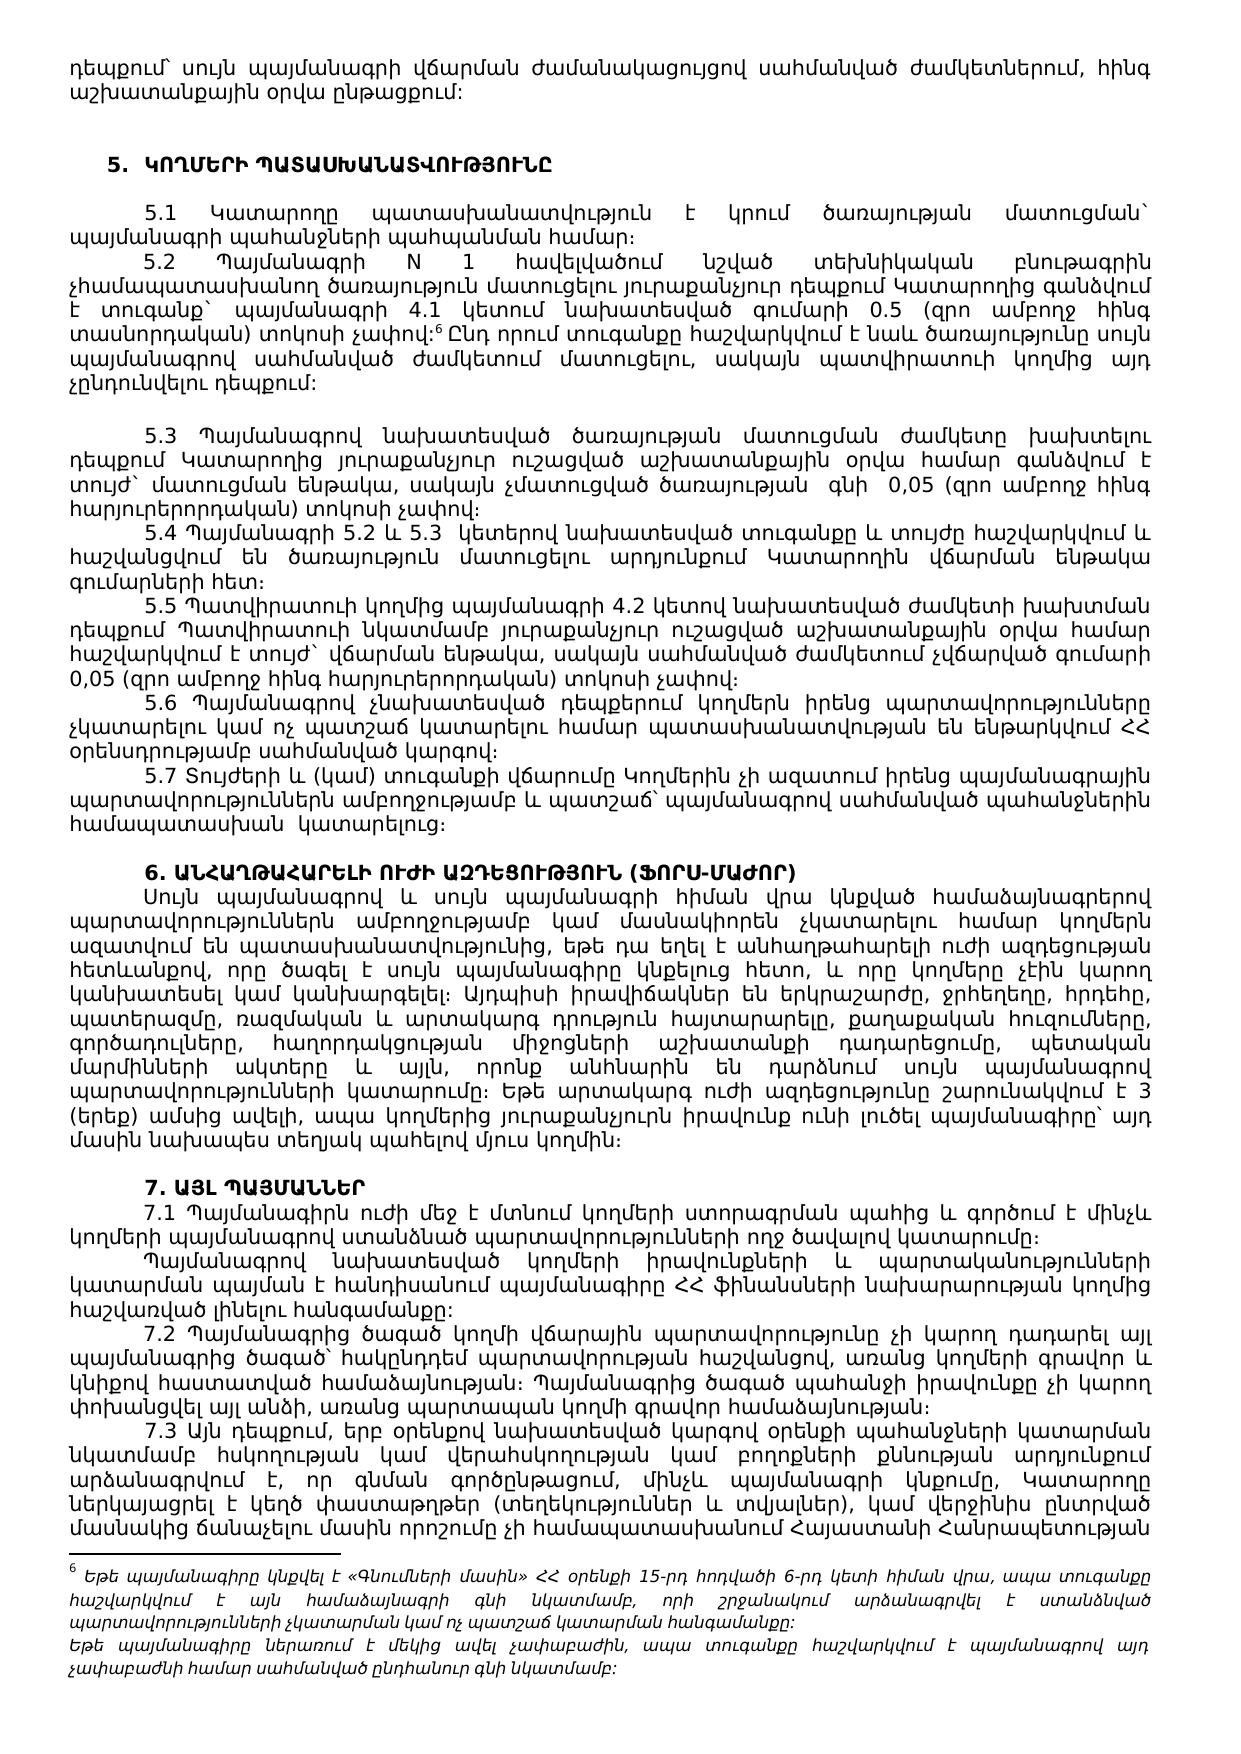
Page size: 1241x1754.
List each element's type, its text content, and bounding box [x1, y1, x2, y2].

text 5.5 Պատվիրատուի կողմից պայմանագրի 4.2 կետով նախատեսված ժամկետի խախտման դեպքում Պատվիրատուի նկատմամբ յուրաքանչյուր ուշացված աշխատանքային օրվա համար հաշվարկվում է տույժ` վճարման ենթակա, սակայն սահմանված ժամկետում չվճարված գումարի 0,05 (զրո ամբողջ հինգ հարյուրերորդական) տոկոսի չափով։ [69, 594, 1152, 691]
text 5.3 Պայմանագրով նախատեսված ծառայության մատուցման ժամկետը խախտելու դեպքում Կատարողից յուրաքանչյուր ուշացված աշխատանքային օրվա համար գանձվում է տույժ` մատուցման ենթակա, սակայն չմատուցված ծառայության գնի 0,05 (զրո ամբողջ հինգ հարյուրերորդական) տոկոսի չափով։ [69, 424, 1152, 521]
text 7.2 Պայմանագրից ծագած կողմի վճարային պարտավորությունը չի կարող դադարել այլ պայմանագրից ծագած՝ հակընդդեմ պարտավորության հաշվանցով, առանց կողմերի գրավոր և կնիքով հաստատված համաձայնության։ Պայմանագրից ծագած պահանջի իրավունքը չի կարող փոխանցվել այլ անձի, առանց պարտապան կողմի գրավոր համաձայնության։ [69, 1322, 1152, 1419]
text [69, 1419, 1152, 1541]
text 5.1 Կատարողը պատասխանատվություն է կրում ծառայության մատուցման` պայմանագրի պահանջների պահպանման համար։ [69, 201, 1152, 250]
text 7. ԱՅԼ ՊԱՅՄԱՆՆԵՐ [69, 1176, 1152, 1201]
text 7.1 Պայմանագիրն ուժի մեջ է մտնում կողմերի ստորագրման պահից և գործում է մինչև կողմերի պայմանագրով ստանձնած պարտավորությունների ողջ ծավալով կատարումը։ [69, 1201, 1152, 1249]
text Սույն պայմանագրով և սույն պայմանագրի հիման վրա կնքված համաձայնագրերով պարտավորություններն ամբողջությամբ կամ մասնակիորեն չկատարելու համար կողմերն ազատվում են պատասխանատվությունից, եթե դա եղել է անհաղթահարելի ուժի ազդեցության հետևանքով, որը ծագել է սույն պայմանագիրը կնքելուց հետո, և որը կողմերը չէին կարող կանխատեսել կամ կանխարգելել։ Այդպիսի իրավիճակներ են երկրաշարժը, ջրհեղեղը, հրդեհը, պատերազմը, ռազմական և արտակարգ դրություն հայտարարելը, քաղաքական հուզումները, գործադուլները, հաղորդակցության միջոցների աշխատանքի դադարեցումը, պետական մարմինների ակտերը և այլն, որոնք անհնարին են դարձնում սույն պայմանագրով պարտավորությունների կատարումը։ Եթե արտակարգ ուժի ազդեցությունը շարունակվում է 3 (երեք) ամսից ավելի, ապա կողմերից յուրաքանչյուրն իրավունք ունի լուծել պայմանագիրը՝ այդ մասին նախապես տեղյակ պահելով մյուս կողմին։ [69, 885, 1152, 1152]
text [69, 56, 1152, 104]
text Պայմանագրով նախատեսված կողմերի իրավունքների և պարտականությունների կատարման պայման է հանդիսանում պայմանագիրը ՀՀ ֆինանսների նախարարության կողմից հաշվառված լինելու հանգամանքը: [69, 1249, 1152, 1322]
text 5.6 Պայմանագրով չնախատեսված դեպքերում կողմերն իրենց պարտավորությունները չկատարելու կամ ոչ պատշաճ կատարելու համար պատասխանատվության են ենթարկվում ՀՀ օրենսդրությամբ սահմանված կարգով։ [69, 691, 1152, 764]
text 5.7 Տույժերի և (կամ) տուգանքի վճարումը Կողմերին չի ազատում իրենց պայմանագրային պարտավորություններն ամբողջությամբ և պատշաճ՝ պայմանագրով սահմանված պահանջներին համապատասխան կատարելուց։ [69, 764, 1152, 837]
text 5.2 Պայմանագրի N 1 հավելվածում նշված տեխնիկական բնութագրին չհամապատասխանող ծառայություն մատուցելու յուրաքանչյուր դեպքում Կատարողից գանձվում է տուգանք` պայմանագրի 4.1 կետում նախատեսված գումարի 0.5 (զրո ամբողջ հինգ տասնորդական) տոկոսի չափով: Ընդ որում տուգանքը հաշվարկվում է նաև ծառայությունը սույն պայմանագրով սահմանված ժամկետում մատուցելու, սակայն պատվիրատուի կողմից այդ չընդունվելու դեպքում: [69, 250, 1152, 395]
text 5.4 Պայմանագրի 5.2 և 5.3 կետերով նախատեսված տուգանքը և տույժը հաշվարկվում և հաշվանցվում են ծառայություն մատուցելու արդյունքում Կատարողին վճարման ենթակա գումարների հետ։ [69, 521, 1152, 594]
text 6. ԱՆՀԱՂԹԱՀԱՐԵԼԻ ՈՒԺԻ ԱԶԴԵՑՈՒԹՅՈՒՆ (ՖՈՐՍ-ՄԱԺՈՐ) [69, 861, 1152, 885]
list ԿՈՂՄԵՐԻ ՊԱՏԱՍԽԱՆԱՏՎՈՒԹՅՈՒՆԸ [107, 153, 1152, 177]
